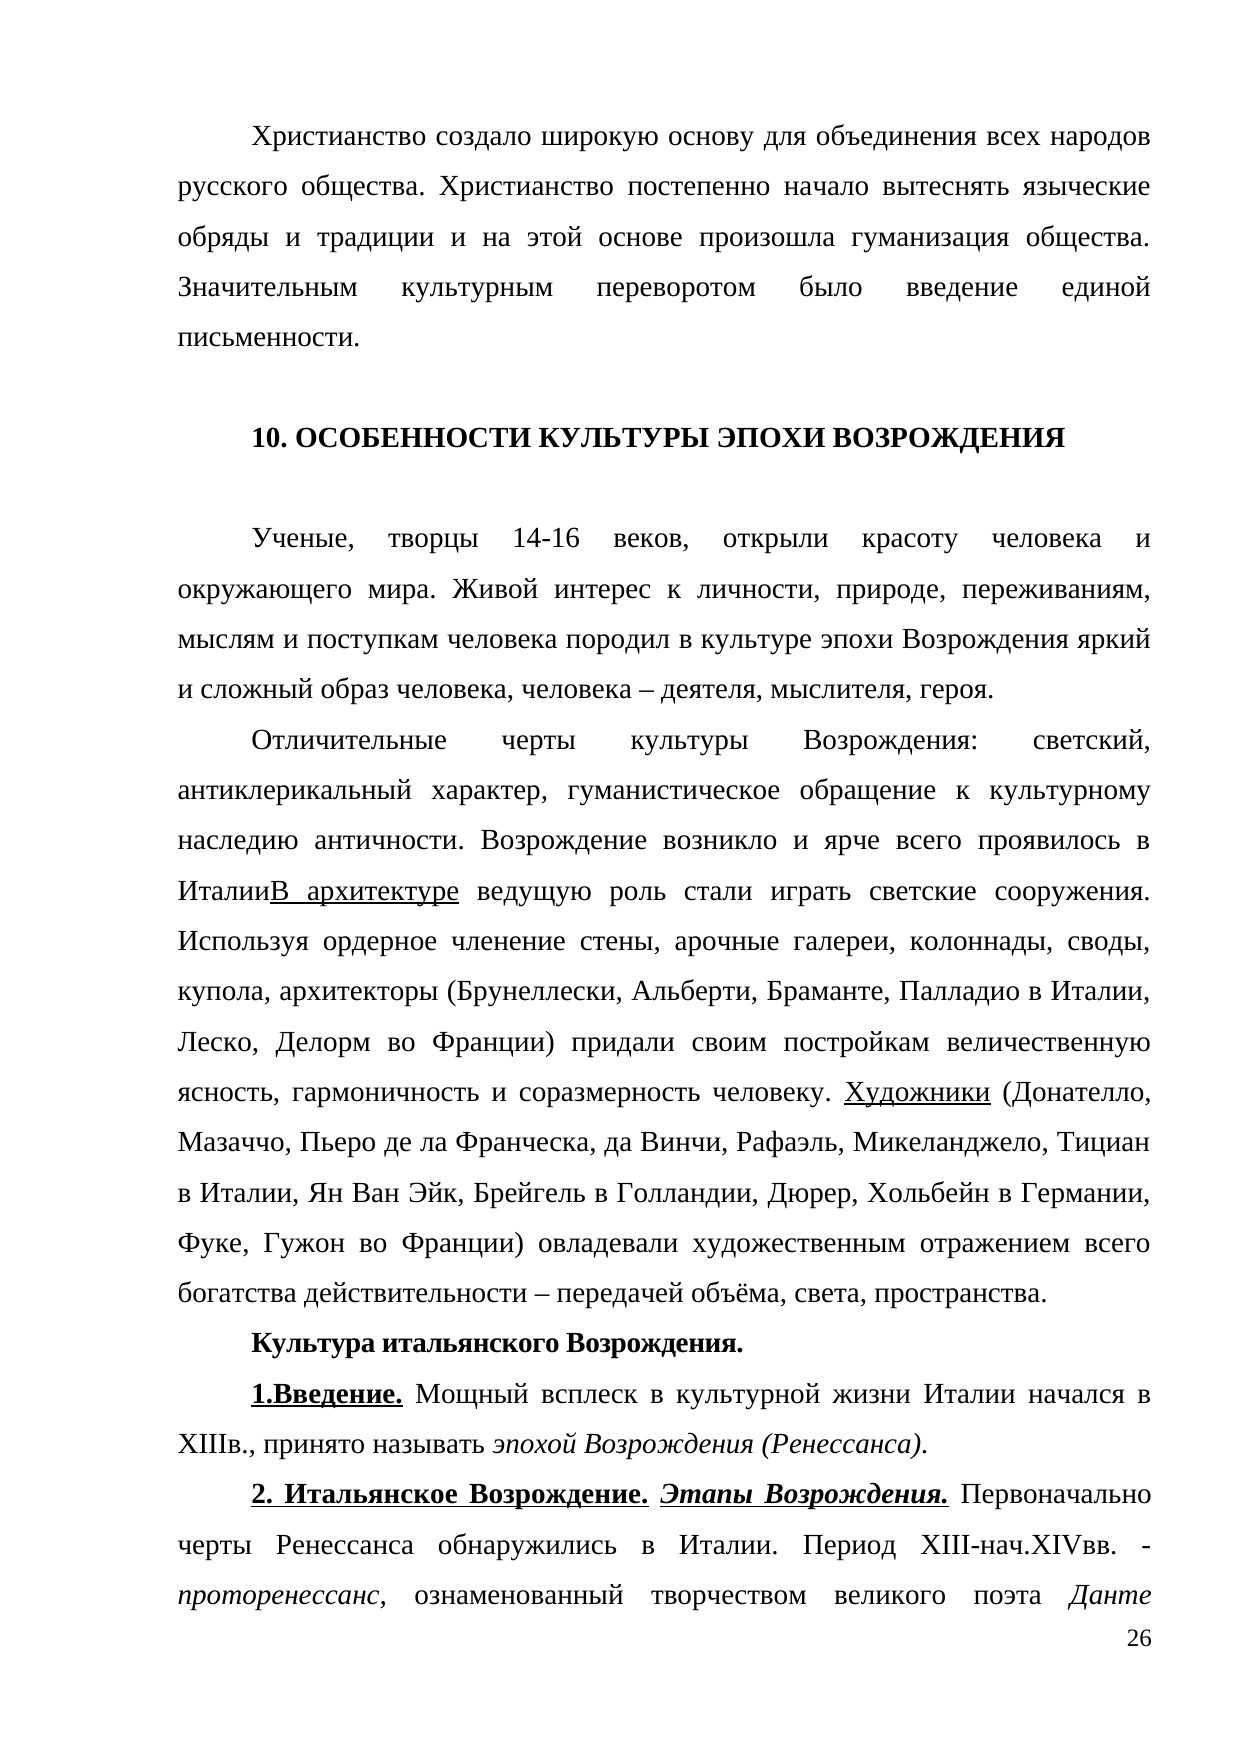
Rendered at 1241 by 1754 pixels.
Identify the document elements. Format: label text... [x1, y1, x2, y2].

text Ученые, творцы 14-16 веков, открыли красоту человека и окружающего мира. Живой интерес к личности, природе, переживаниям, мыслям и поступкам человека породил в культуре эпохи Возрождения яркий и сложный образ человека, человека – деятеля, мыслителя, героя. [177, 521, 1152, 705]
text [177, 1477, 1152, 1611]
text 1.Введение. Мощный всплеск в культурной жизни Италии начался в XIIIв., принято называть эпохой Возрождения (Ренессанса). [177, 1376, 1152, 1460]
text 10. ОСОБЕННОСТИ КУЛЬТУРЫ ЭПОХИ ВОЗРОЖДЕНИЯ [177, 420, 1152, 453]
text Отличительные черты культуры Возрождения: светский, антиклерикальный характер, гуманистическое обращение к культурному наследию античности. Возрождение возникло и ярче всего проявилось в ИталииВ архитектуре ведущую роль стали играть светские сооружения. Используя ордерное членение стены, арочные галереи, колоннады, своды, купола, архитекторы (Брунеллески, Альберти, Браманте, Палладио в Италии, Леско, Делорм во Франции) придали своим постройкам величественную ясность, гармоничность и соразмерность человеку. Художники (Донателло, Мазаччо, Пьеро де ла Франческа, да Винчи, Рафаэль, Микеланджело, Тициан в Италии, Ян Ван Эйк, Брейгель в Голландии, Дюрер, Хольбейн в Германии, Фуке, Гужон во Франции) овладевали художественным отражением всего богатства действительности – передачей объёма, света, пространства. [177, 722, 1152, 1309]
text Христианство создало широкую основу для объединения всех народов русского общества. Христианство постепенно начало вытеснять языческие обряды и традиции и на этой основе произошла гуманизация общества. Значительным культурным переворотом было введение единой письменности. [177, 118, 1152, 353]
text Культура итальянского Возрождения. [177, 1326, 1152, 1359]
